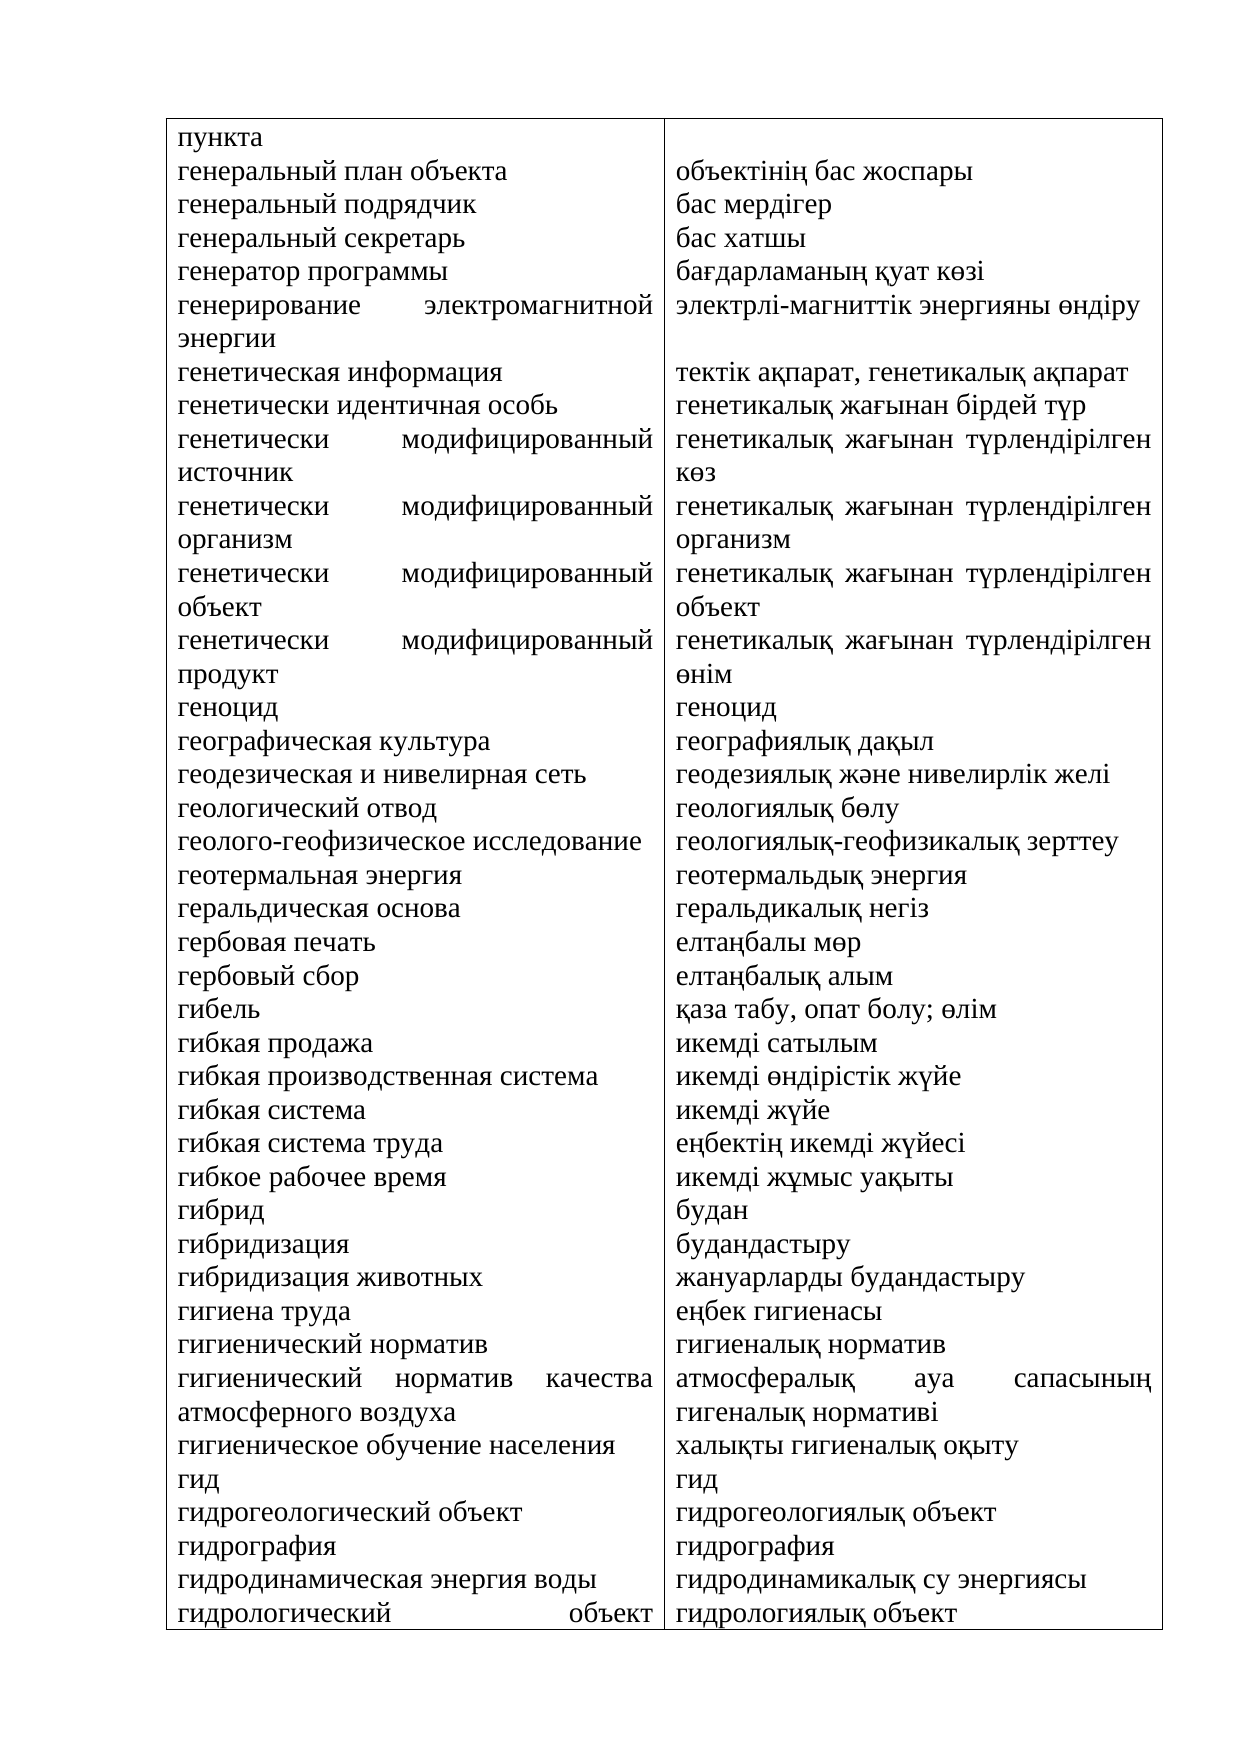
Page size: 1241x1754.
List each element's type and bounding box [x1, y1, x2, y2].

table_header [665, 119, 1162, 1628]
table_header [167, 119, 664, 1628]
